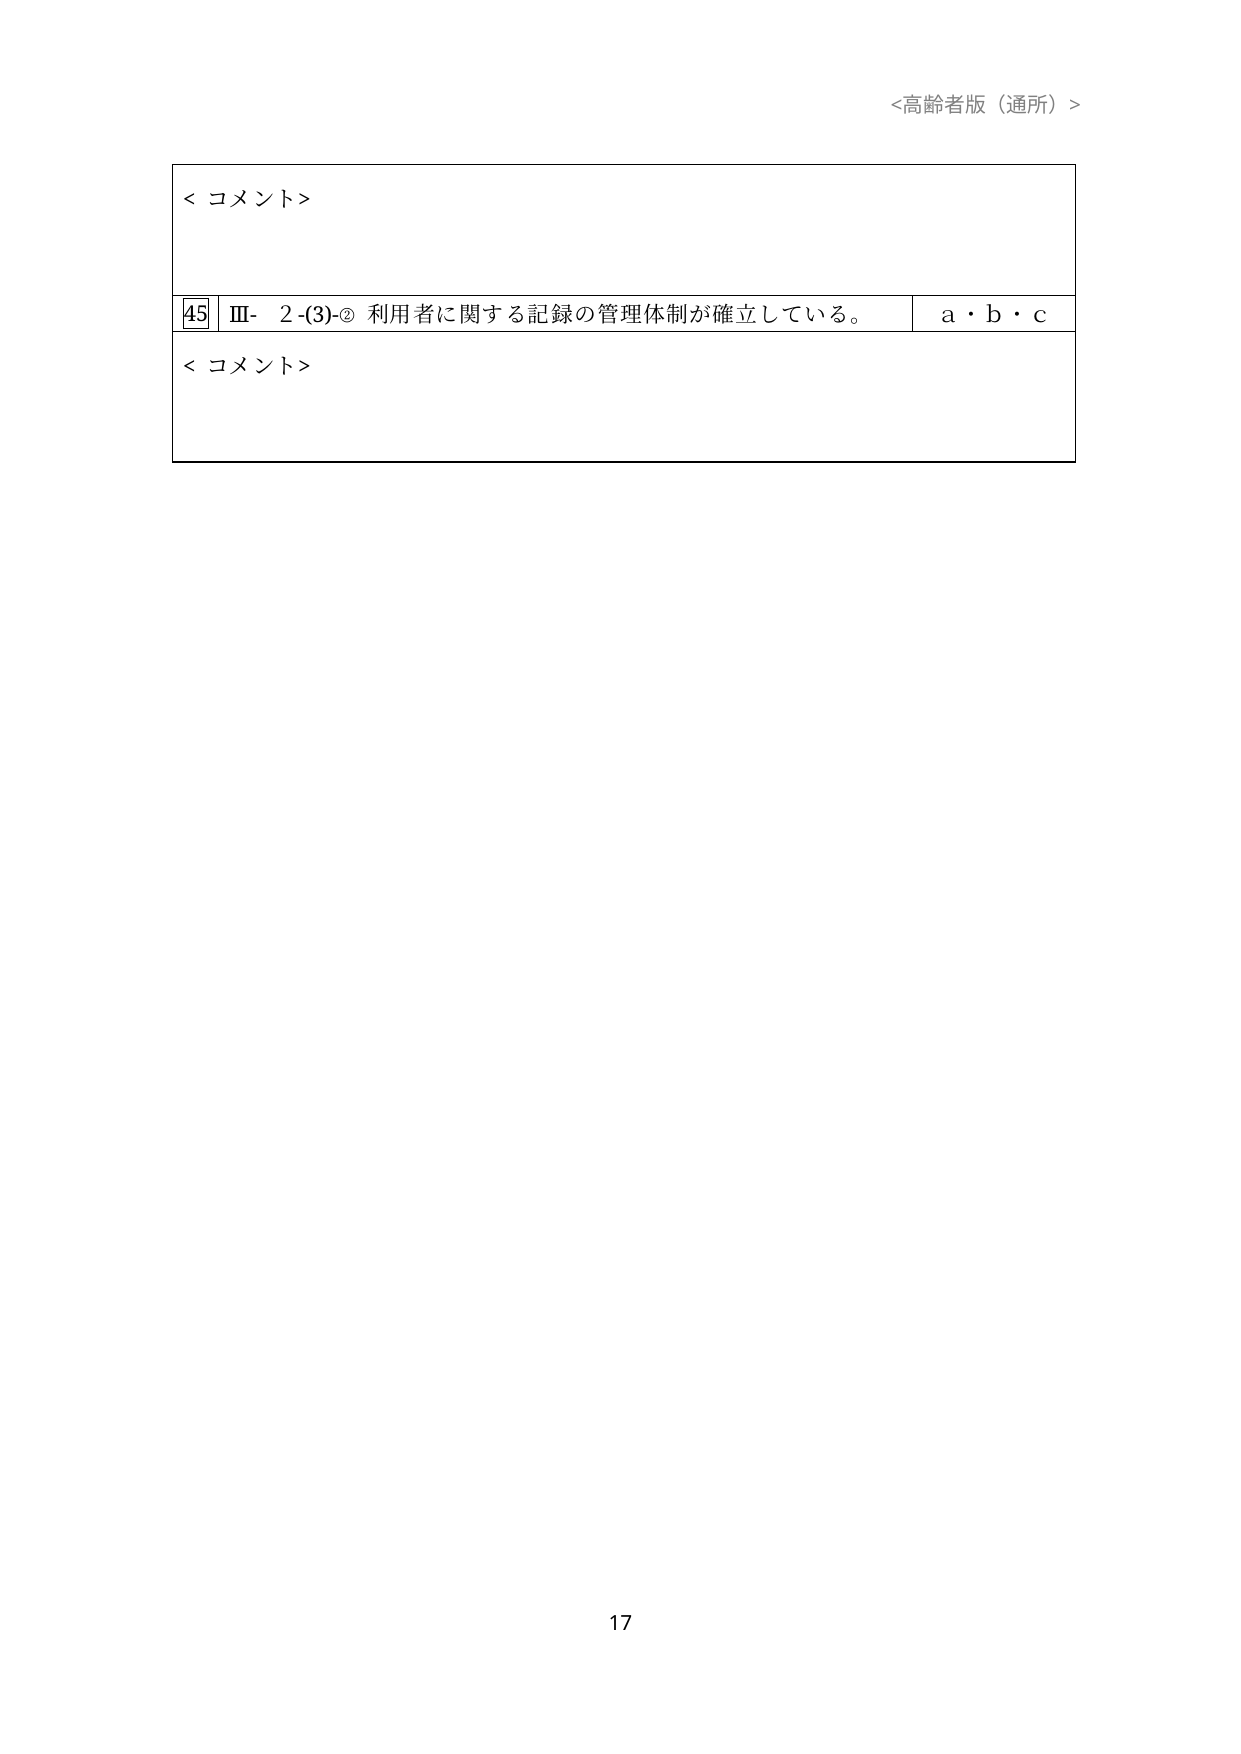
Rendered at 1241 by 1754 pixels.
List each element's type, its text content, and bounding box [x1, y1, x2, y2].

table_cell <コメント> [173, 332, 1075, 461]
table_cell Ⅲ-２-(3)-② 利用者に関する記録の管理体制が確立している。 [219, 296, 912, 331]
table_cell ａ・ｂ・ｃ [913, 296, 1075, 331]
table_cell <コメント> [173, 165, 1075, 295]
table_cell 45 [173, 296, 218, 331]
